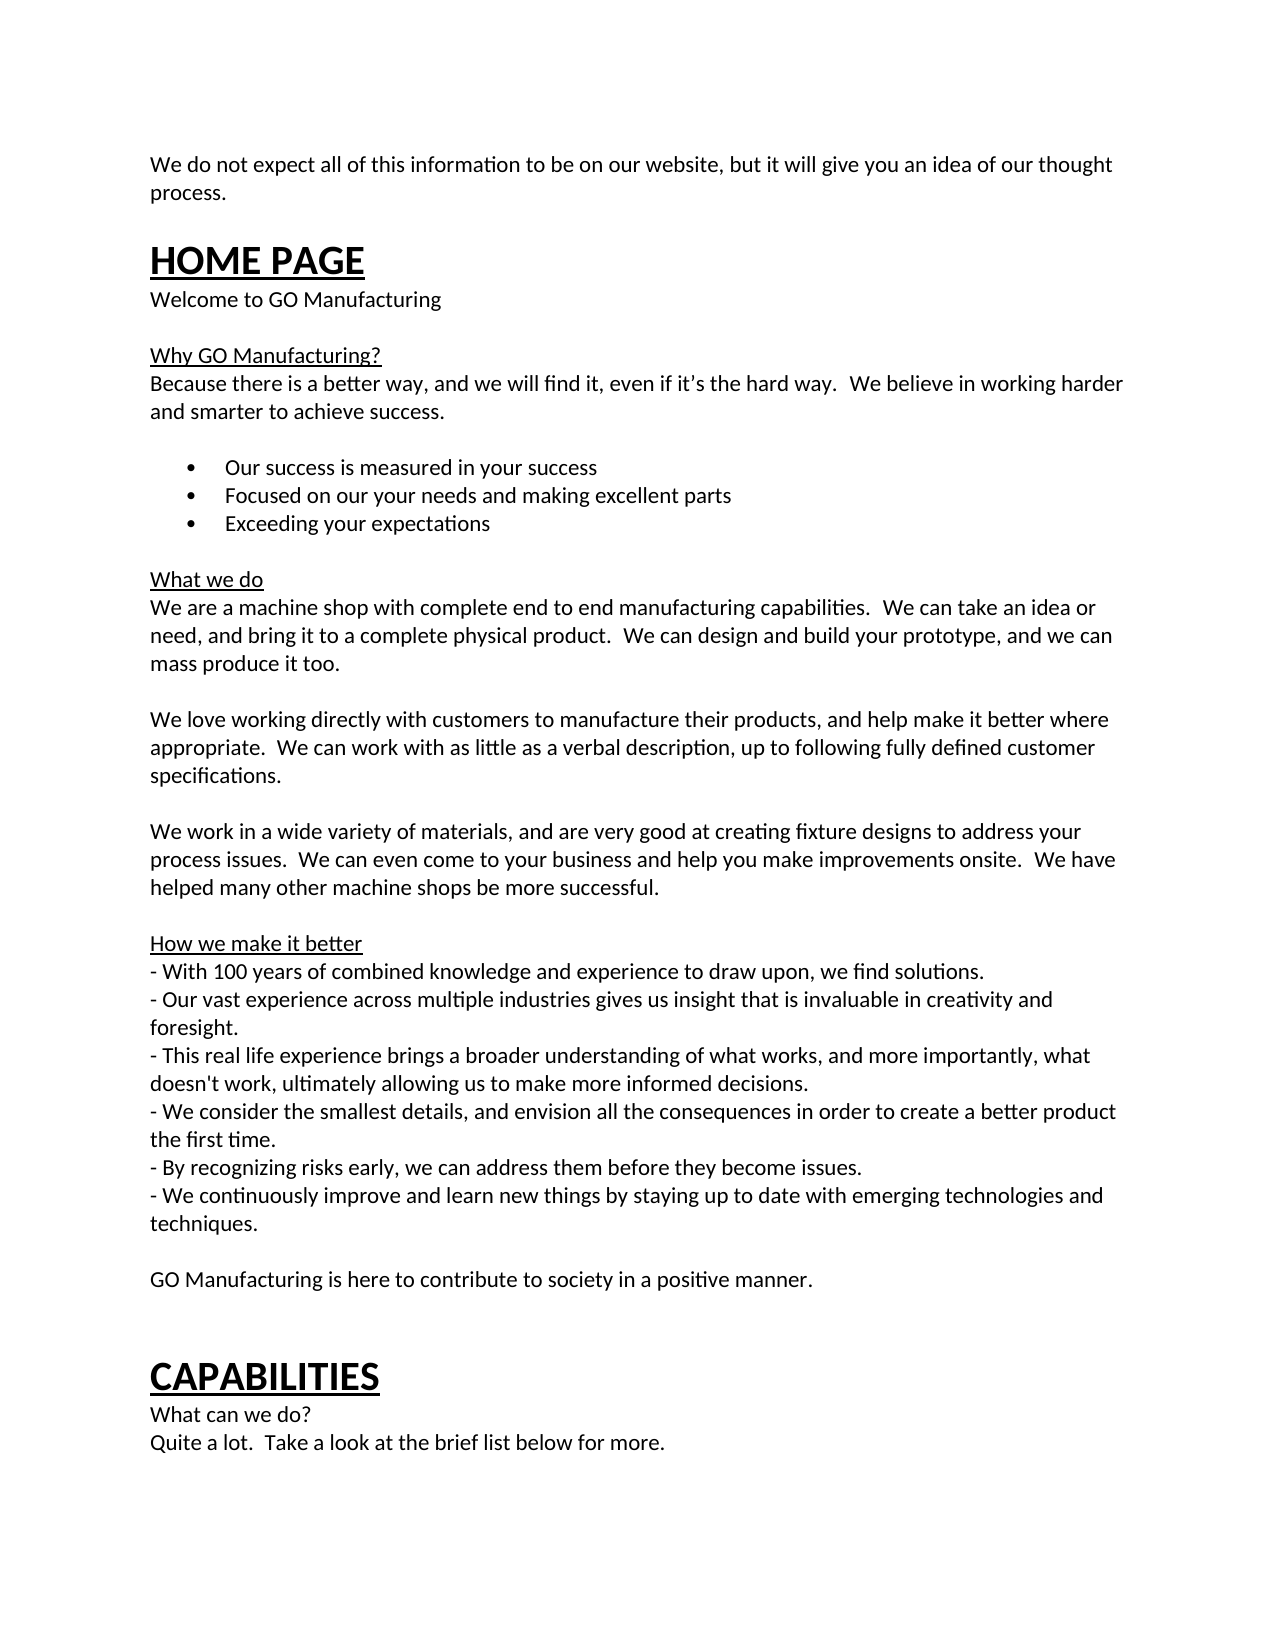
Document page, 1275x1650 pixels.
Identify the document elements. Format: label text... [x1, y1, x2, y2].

list Our success is measured in your success [187, 453, 1125, 481]
list Exceeding your expectations [187, 509, 1125, 537]
text We are a machine shop with complete end to end manufacturing capabilities. We can take an idea or need, and bring it to a complete physical product. We can design and build your prototype, and we can mass produce it too. We love working directly with customers to manufacture their products, and help make it better where appropriate. We can work with as little as a verbal description, up to following fully defined customer specifications. [150, 593, 1125, 789]
text - With 100 years of combined knowledge and experience to draw upon, we find solutions. - Our vast experience across multiple industries gives us insight that is invaluable in creativity and foresight. - This real life experience brings a broader understanding of what works, and more importantly, what doesn't work, ultimately allowing us to make more informed decisions. - We consider the smallest details, and envision all the consequences in order to create a better product the first time. - By recognizing risks early, we can address them before they become issues. - We continuously improve and learn new things by staying up to date with emerging technologies and techniques. [150, 957, 1125, 1238]
text We do not expect all of this information to be on our website, but it will give you an idea of our thought process. [150, 150, 1125, 206]
text What we do [150, 565, 1125, 593]
text Welcome to GO Manufacturing [150, 285, 1125, 313]
text Quite a lot. Take a look at the brief list below for more. [150, 1428, 1125, 1457]
text Why GO Manufacturing? [150, 341, 1125, 369]
text How we make it better [150, 929, 1125, 957]
text What can we do? [150, 1401, 1125, 1428]
text CAPABILITIES [150, 1350, 1125, 1401]
text HOME PAGE [150, 234, 1125, 285]
text We work in a wide variety of materials, and are very good at creating fixture designs to address your process issues. We can even come to your business and help you make improvements onsite. We have helped many other machine shops be more successful. [150, 817, 1125, 901]
text GO Manufacturing is here to contribute to society in a positive manner. [150, 1266, 1125, 1294]
text Because there is a better way, and we will find it, even if it’s the hard way. We believe in working harder and smarter to achieve success. [150, 369, 1125, 453]
list Focused on our your needs and making excellent parts [187, 481, 1125, 509]
